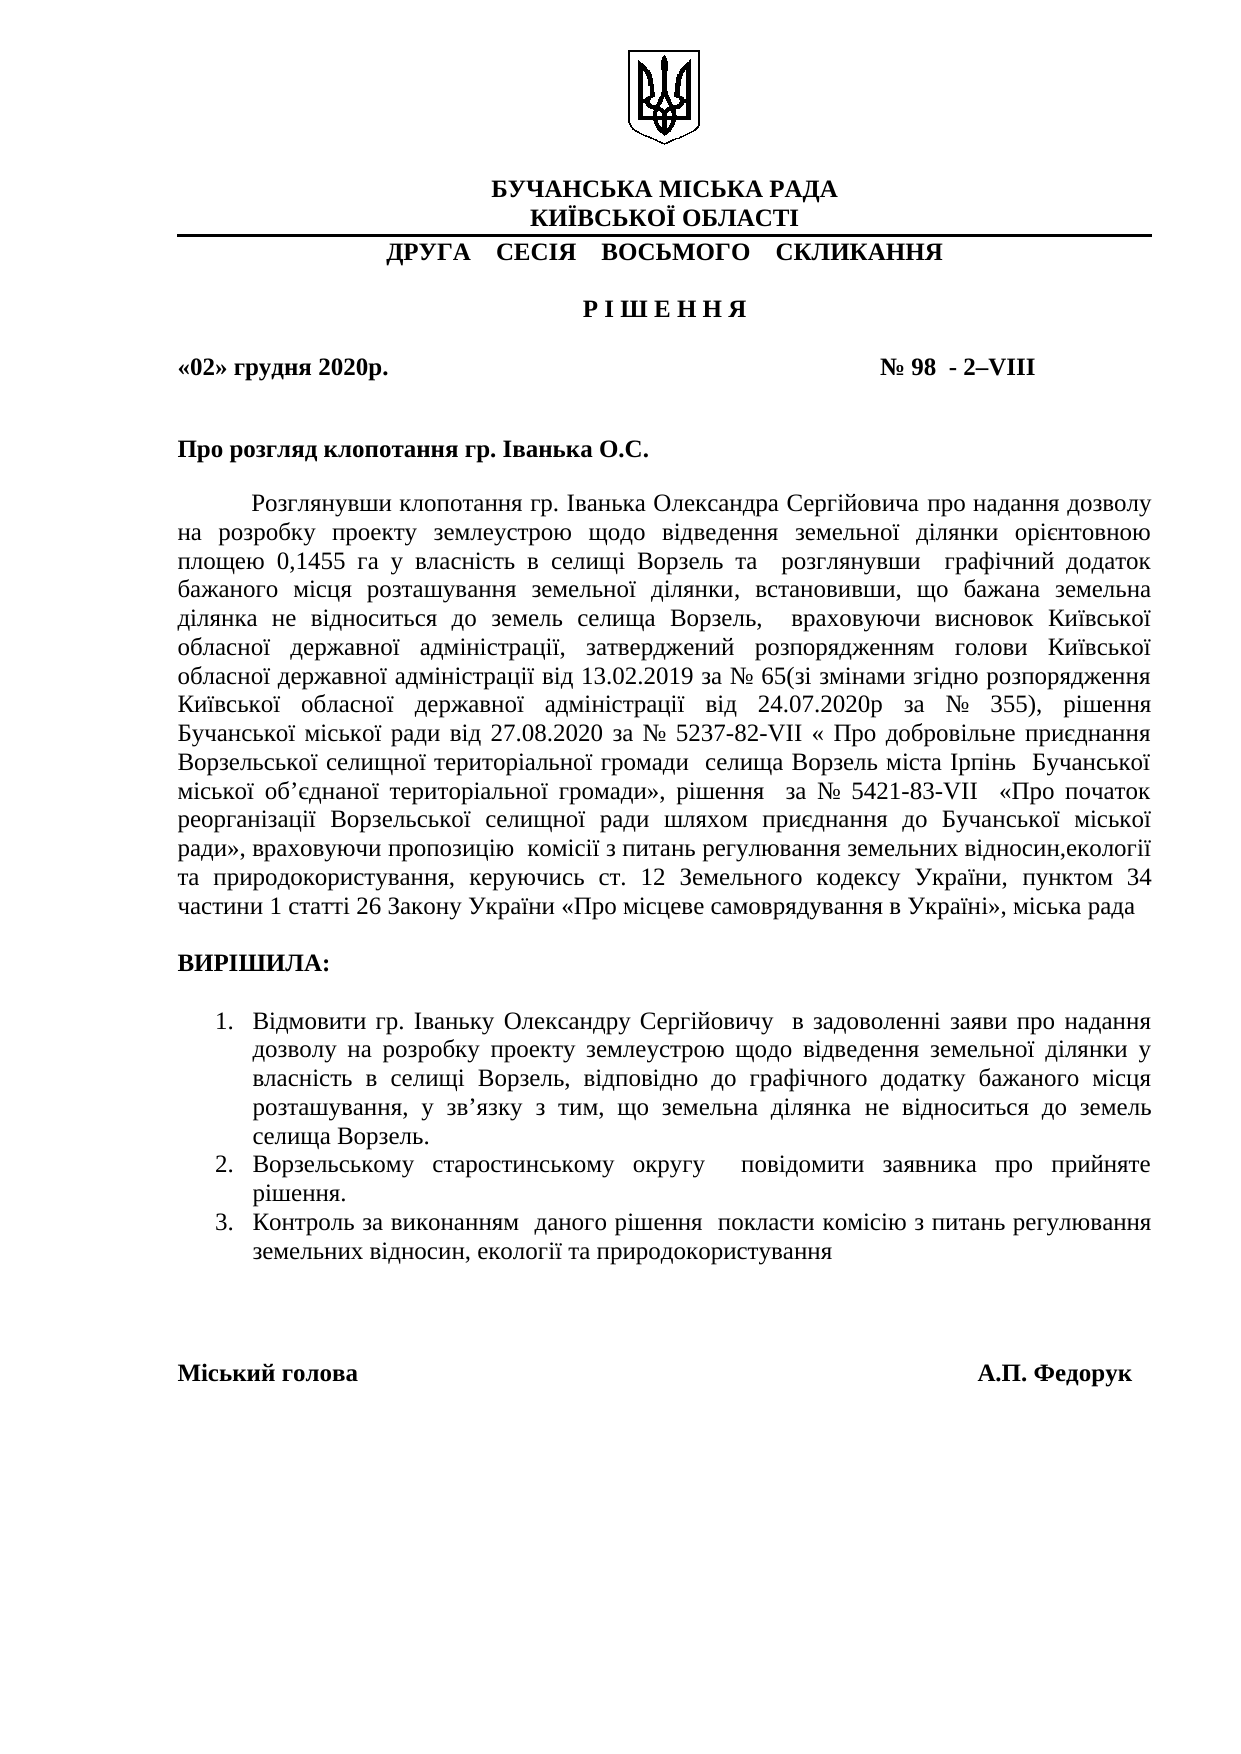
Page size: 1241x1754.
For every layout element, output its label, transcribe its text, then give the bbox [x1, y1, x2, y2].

text БУЧАНСЬКА МІСЬКА РАДА [177, 174, 1152, 203]
list Ворзельському старостинському округу повідомити заявника про прийняте рішення. [215, 1149, 1152, 1207]
text Міський голова А.П. Федорук [177, 1358, 1152, 1387]
list Відмовити гр. Іваньку Олександру Сергійовичу в задоволенні заяви про надання дозволу на розробку проекту землеустрою щодо відведення земельної ділянки у власність в селищі Ворзель, відповідно до графічного додатку бажаного місця розташування, у зв’язку з тим, що земельна ділянка не відноситься до земель селища Ворзель. [215, 1006, 1152, 1149]
text «02» грудня 2020р. № 98 - 2–VІІІ [177, 352, 1152, 381]
text ВИРІШИЛА: [177, 948, 1152, 977]
text Р І Ш Е Н Н Я [177, 294, 1152, 323]
text Про розгляд клопотання гр. Іванька О.С. [177, 434, 1152, 463]
list Контроль за виконанням даного рішення покласти комісію з питань регулювання земельних відносин, екології та природокористування [215, 1207, 1152, 1264]
text Розглянувши клопотання гр. Іванька Олександра Сергійовича про надання дозволу на розробку проекту землеустрою щодо відведення земельної ділянки орієнтовною площею 0,1455 га у власність в селищі Ворзель та розглянувши графічний додаток бажаного місця розташування земельної ділянки, встановивши, що бажана земельна ділянка не відноситься до земель селища Ворзель, враховуючи висновок Київської обласної державної адміністрації, затверджений розпорядженням голови Київської обласної державної адміністрації від 13.02.2019 за № 65(зі змінами згідно розпорядження Київської обласної державної адміністрації від 24.07.2020р за № 355), рішення Бучанської міської ради від 27.08.2020 за № 5237-82-VІІ « Про добровільне приєднання Ворзельської селищної територіальної громади селища Ворзель міста Ірпінь Бучанської міської об’єднаної територіальної громади», рішення за № 5421-83-VІІ «Про початок реорганізації Ворзельської селищної ради шляхом приєднання до Бучанської міської ради», враховуючи пропозицію комісії з питань регулювання земельних відносин,екології та природокористування, керуючись ст. 12 Земельного кодексу України, пунктом 34 частини 1 статті 26 Закону України «Про місцеве самоврядування в Україні», міська рада [177, 488, 1152, 919]
text КИЇВСЬКОЇ ОБЛАСТІ [177, 203, 1152, 234]
text ДРУГА СЕСІЯ ВОСЬМОГО СКЛИКАННЯ [177, 237, 1152, 266]
